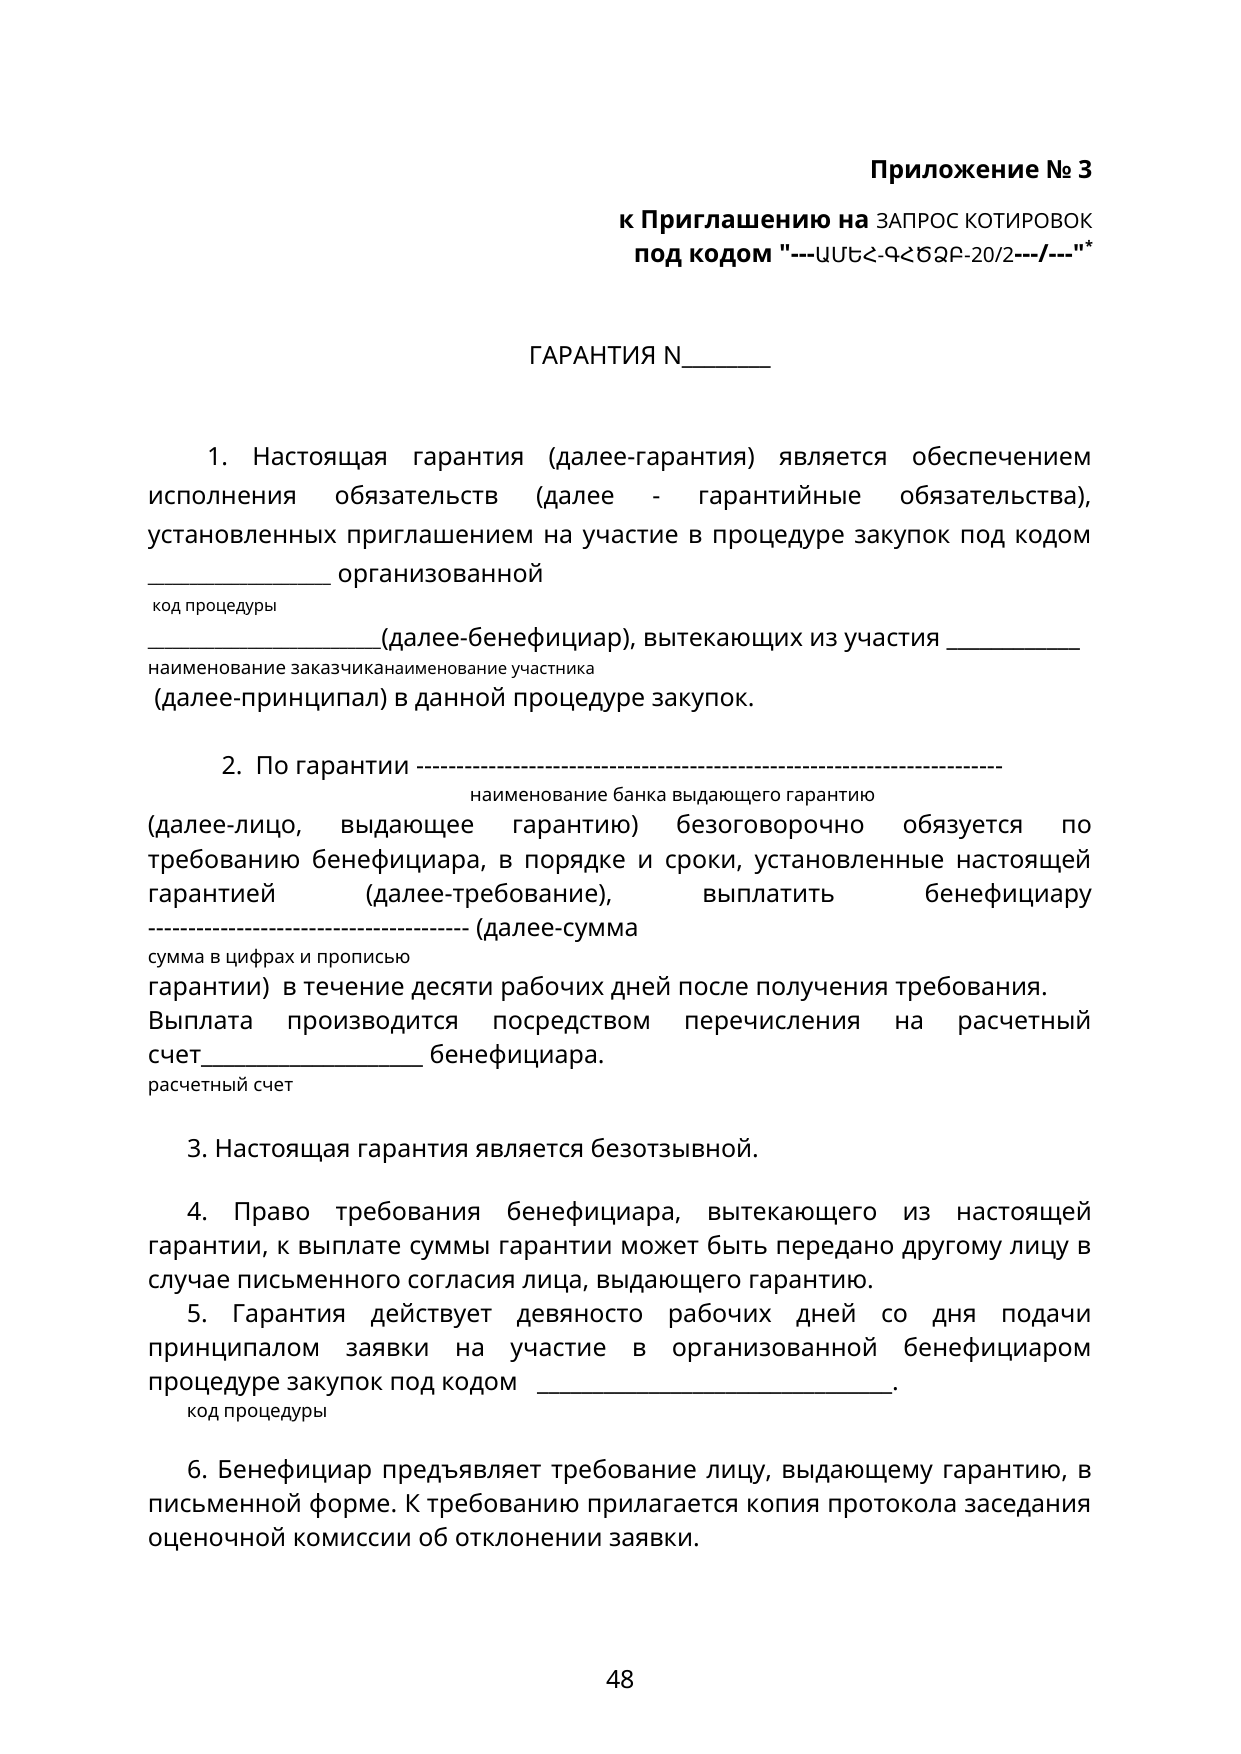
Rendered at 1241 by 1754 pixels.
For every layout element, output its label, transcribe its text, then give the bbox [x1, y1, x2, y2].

text ____________________________(далее-бенефициар), вытекающих из участия ____________ [148, 620, 1092, 654]
text к Приглашению на ЗАПРОС КОТИРОВОК под кодом "---ԱՄԵՀ-ԳՀԾՁԲ-20/2---/---"* [148, 202, 1092, 270]
text расчетный счет [148, 1071, 1092, 1097]
text 1. Настоящая гарантия (далее-гарантия) является обеспечением исполнения обязательств (далее - гарантийные обязательства), установленных приглашением на участие в процедуре закупок под кодом ______________________ организованной [148, 439, 1092, 589]
text код процедуры [148, 594, 1092, 617]
text ГАРАНТИЯ N________ [148, 338, 1092, 372]
text 2. По гарантии ------------------------------------------------------------------------- [148, 748, 1092, 782]
text сумма в цифрах и прописью [148, 943, 1092, 969]
text 4. Право требования бенефициара, вытекающего из настоящей гарантии, к выплате суммы гарантии может быть передано другому лицу в случае письменного согласия лица, выдающего гарантию. [148, 1193, 1092, 1295]
text гарантии) в течение десяти рабочих дней после получения требования. [148, 969, 1092, 1003]
text 5. Гарантия действует девяносто рабочих дней со дня подачи принципалом заявки на участие в организованной бенефициаром процедуре закупок под кодом ________________________________. [148, 1295, 1092, 1398]
text 6. Бенефициар предъявляет требование лицу, выдающему гарантию, в письменной форме. К требованию прилагается копия протокола заседания оценочной комиссии об отклонении заявки. [148, 1452, 1092, 1554]
text Приложение № 3 [148, 151, 1092, 185]
text код процедуры [148, 1398, 1092, 1423]
text (далее-принципал) в данной процедуре закупок. [148, 679, 1092, 713]
text наименование банка выдающего гарантию [148, 782, 1092, 807]
text наименование заказчиканаименование участника [148, 654, 1092, 679]
text 3. Настоящая гарантия является безотзывной. [148, 1131, 1092, 1165]
text Выплата производится посредством перечисления на расчетный счет____________________ бенефициара. [148, 1003, 1092, 1071]
text (далее-лицо, выдающее гарантию) безоговорочно обязуется по требованию бенефициара, в порядке и сроки, установленные настоящей гарантией (далее-требование), выплатить бенефициару ---------------------------------------- (далее-сумма [148, 807, 1092, 943]
